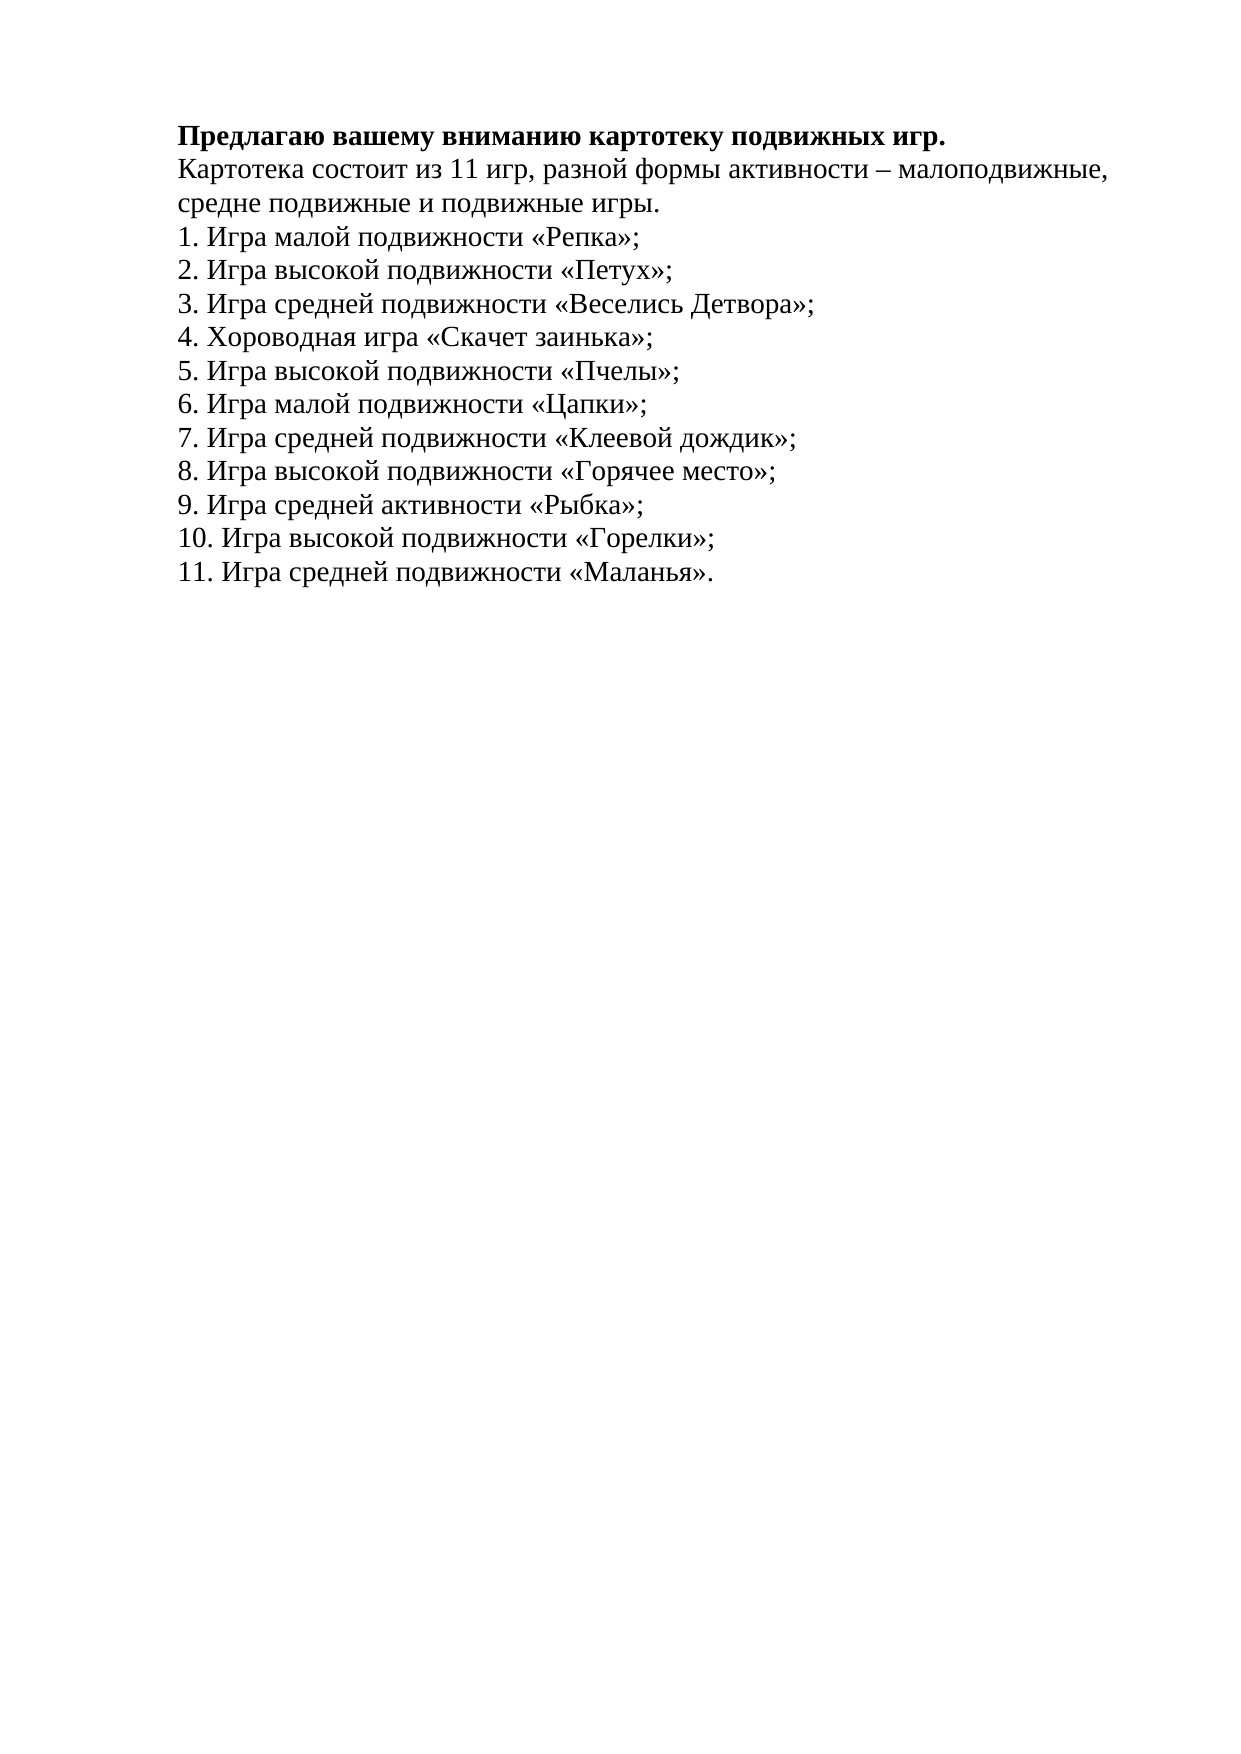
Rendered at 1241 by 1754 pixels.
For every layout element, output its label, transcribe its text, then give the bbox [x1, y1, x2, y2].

text Предлагаю вашему вниманию картотеку подвижных игр. [177, 118, 1152, 152]
text 1. Игра малой подвижности «Репка»; [177, 219, 1152, 252]
text 9. Игра средней активности «Рыбка»; [177, 487, 1152, 521]
text 5. Игра высокой подвижности «Пчелы»; [177, 353, 1152, 386]
text 7. Игра средней подвижности «Клеевой дождик»; [177, 420, 1152, 453]
text 4. Хороводная игра «Скачет заинька»; [177, 319, 1152, 353]
text 2. Игра высокой подвижности «Петух»; [177, 252, 1152, 286]
text Картотека состоит из 11 игр, разной формы активности – малоподвижные, средне подвижные и подвижные игры. [177, 152, 1152, 219]
text 6. Игра малой подвижности «Цапки»; [177, 386, 1152, 420]
text 3. Игра средней подвижности «Веселись Детвора»; [177, 286, 1152, 319]
text 10. Игра высокой подвижности «Горелки»; [177, 521, 1152, 554]
text 8. Игра высокой подвижности «Горячее место»; [177, 453, 1152, 487]
text 11. Игра средней подвижности «Маланья». [177, 554, 1152, 588]
